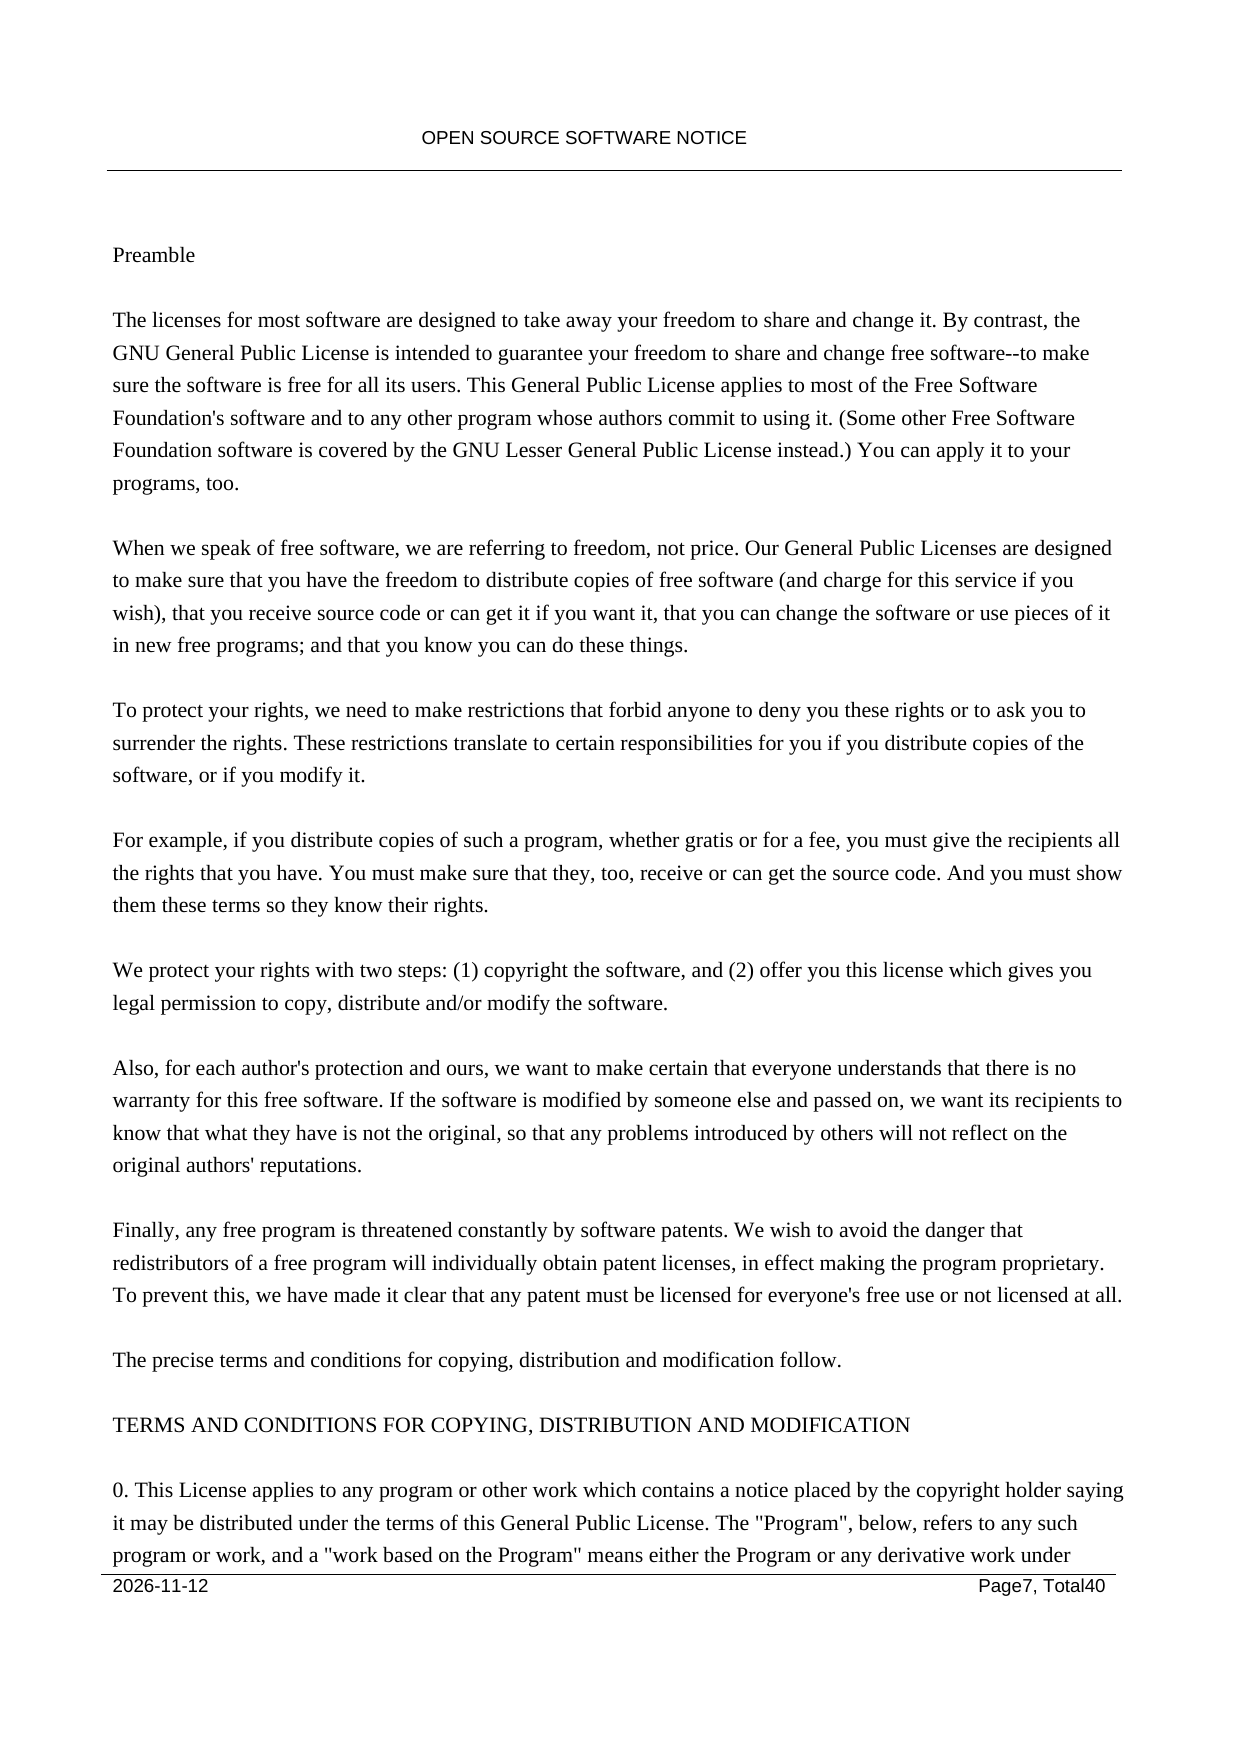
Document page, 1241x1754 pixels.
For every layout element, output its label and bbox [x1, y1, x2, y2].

text [112, 206, 1128, 1571]
